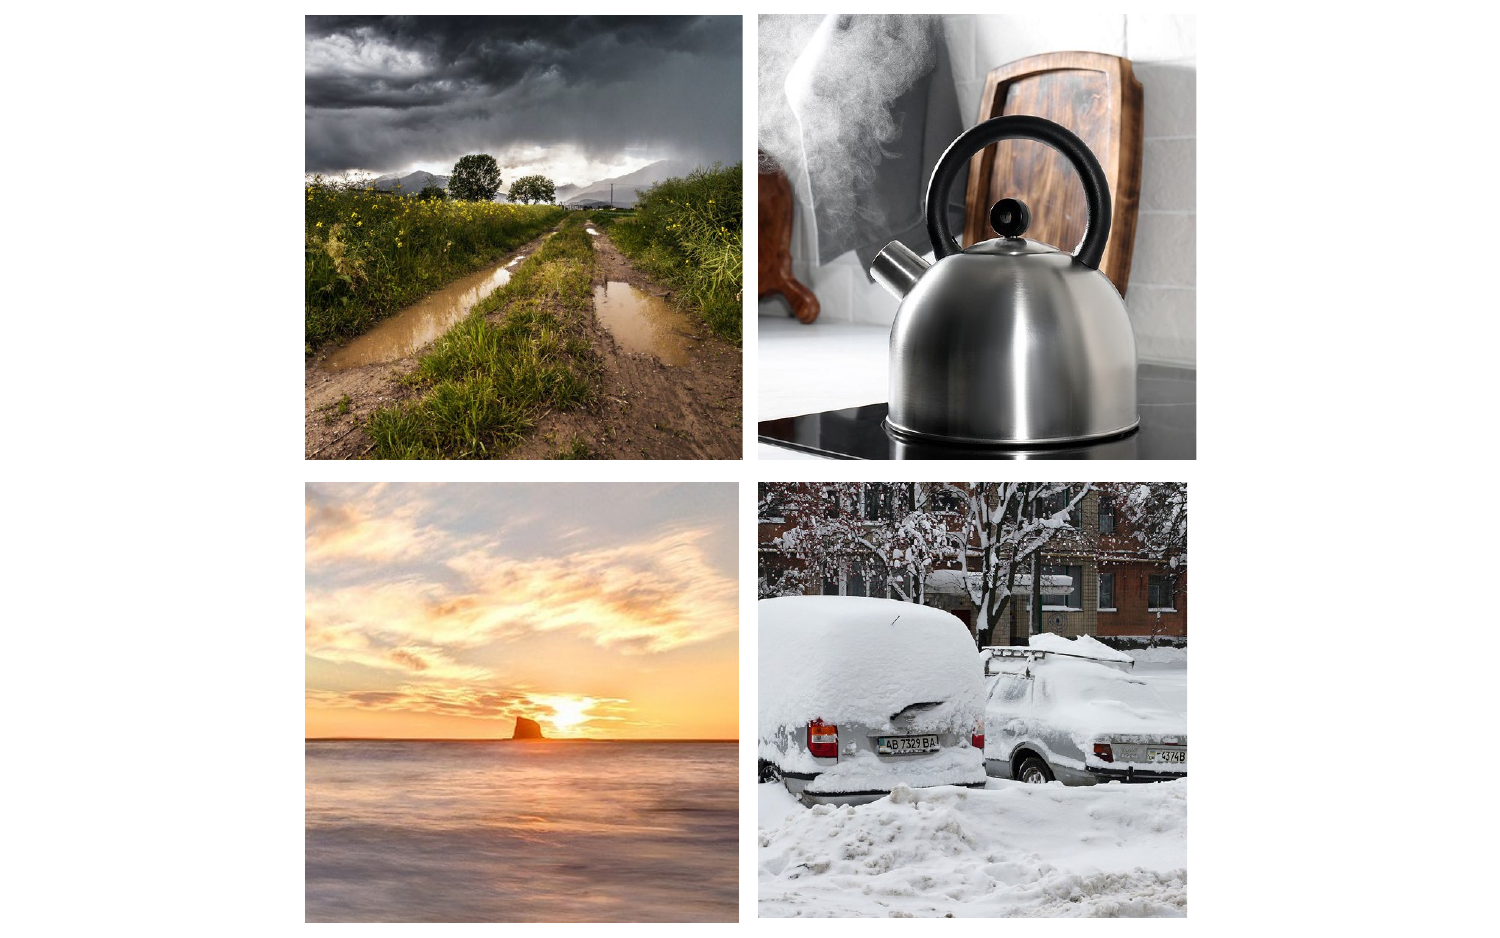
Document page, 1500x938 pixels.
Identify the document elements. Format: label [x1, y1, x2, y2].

picture [758, 482, 1188, 918]
picture [758, 14, 1197, 460]
picture [305, 482, 739, 923]
picture [305, 15, 743, 460]
